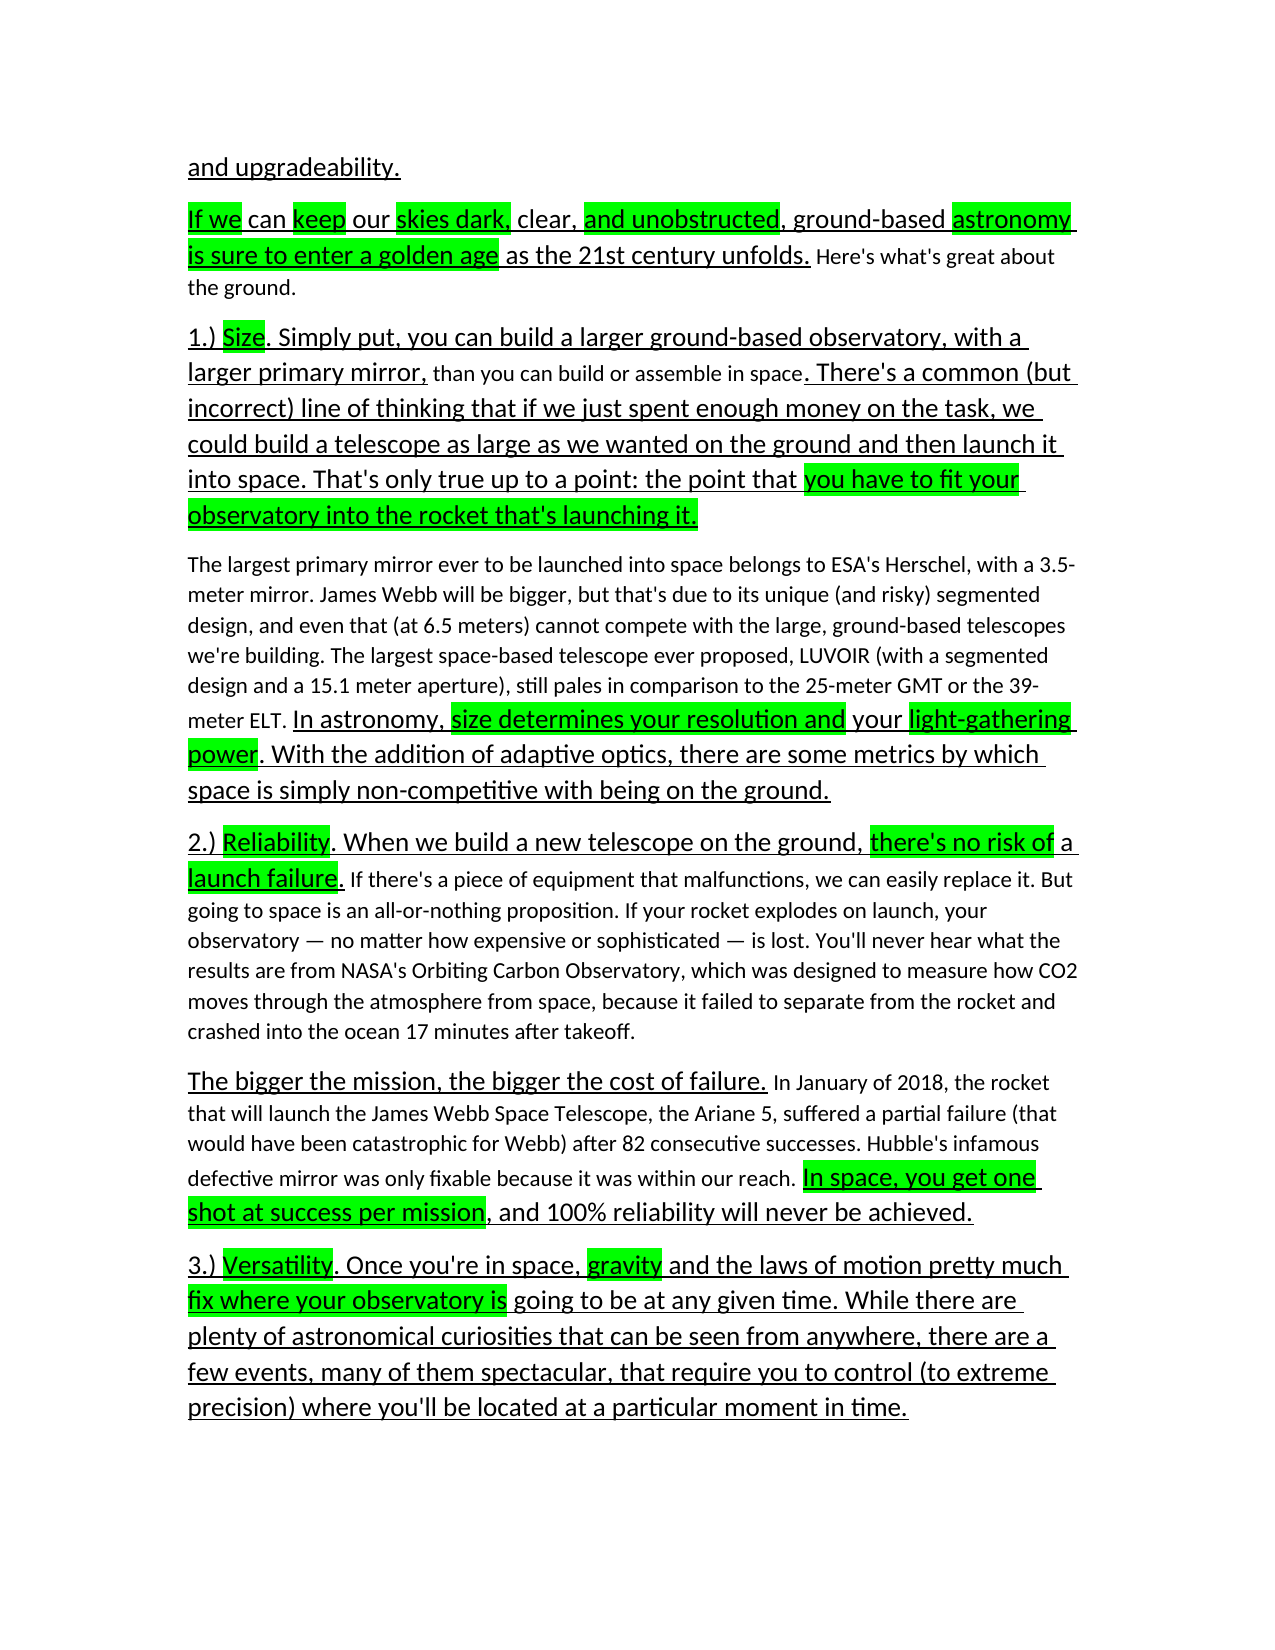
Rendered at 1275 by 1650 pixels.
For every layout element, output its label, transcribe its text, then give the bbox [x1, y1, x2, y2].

text The bigger the mission, the bigger the cost of failure. In January of 2018, the rocket that will launch the James Webb Space Telescope, the Ariane 5, suffered a partial failure (that would have been catastrophic for Webb) after 82 consecutive successes. Hubble's infamous defective mirror was only fixable because it was within our reach. In space, you get one shot at success per mission, and 100% reliability will never be achieved. [187, 1064, 1087, 1229]
text The largest primary mirror ever to be launched into space belongs to ESA's Herschel, with a 3.5-meter mirror. James Webb will be bigger, but that's due to its unique (and risky) segmented design, and even that (at 6.5 meters) cannot compete with the large, ground-based telescopes we're building. The largest space-based telescope ever proposed, LUVOIR (with a segmented design and a 15.1 meter aperture), still pales in comparison to the 25-meter GMT or the 39-meter ELT. In astronomy, size determines your resolution and your light-gathering power. With the addition of adaptive optics, there are some metrics by which space is simply non-competitive with being on the ground. [187, 550, 1087, 806]
text 3.) Versatility. Once you're in space, gravity and the laws of motion pretty much fix where your observatory is going to be at any given time. While there are plenty of astronomical curiosities that can be seen from anywhere, there are a few events, many of them spectacular, that require you to control (to extreme precision) where you'll be located at a particular moment in time. [187, 1248, 1087, 1423]
text 2.) Reliability. When we build a new telescope on the ground, there's no risk of a launch failure. If there's a piece of equipment that malfunctions, we can easily replace it. But going to space is an all-or-nothing proposition. If your rocket explodes on launch, your observatory — no matter how expensive or sophisticated — is lost. You'll never hear what the results are from NASA's Orbiting Carbon Observatory, which was designed to measure how CO2 moves through the atmosphere from space, because it failed to separate from the rocket and crashed into the ocean 17 minutes after takeoff. [187, 825, 1087, 1045]
text If we can keep our skies dark, clear, and unobstructed, ground-based astronomy is sure to enter a golden age as the 21st century unfolds. Here's what's great about the ground. [187, 202, 1087, 301]
text and upgradeability. [187, 150, 1087, 183]
text 1.) Size. Simply put, you can build a larger ground-based observatory, with a larger primary mirror, than you can build or assemble in space. There's a common (but incorrect) line of thinking that if we just spent enough money on the task, we could build a telescope as large as we wanted on the ground and then launch it into space. That's only true up to a point: the point that you have to fit your observatory into the rocket that's launching it. [187, 320, 1087, 531]
